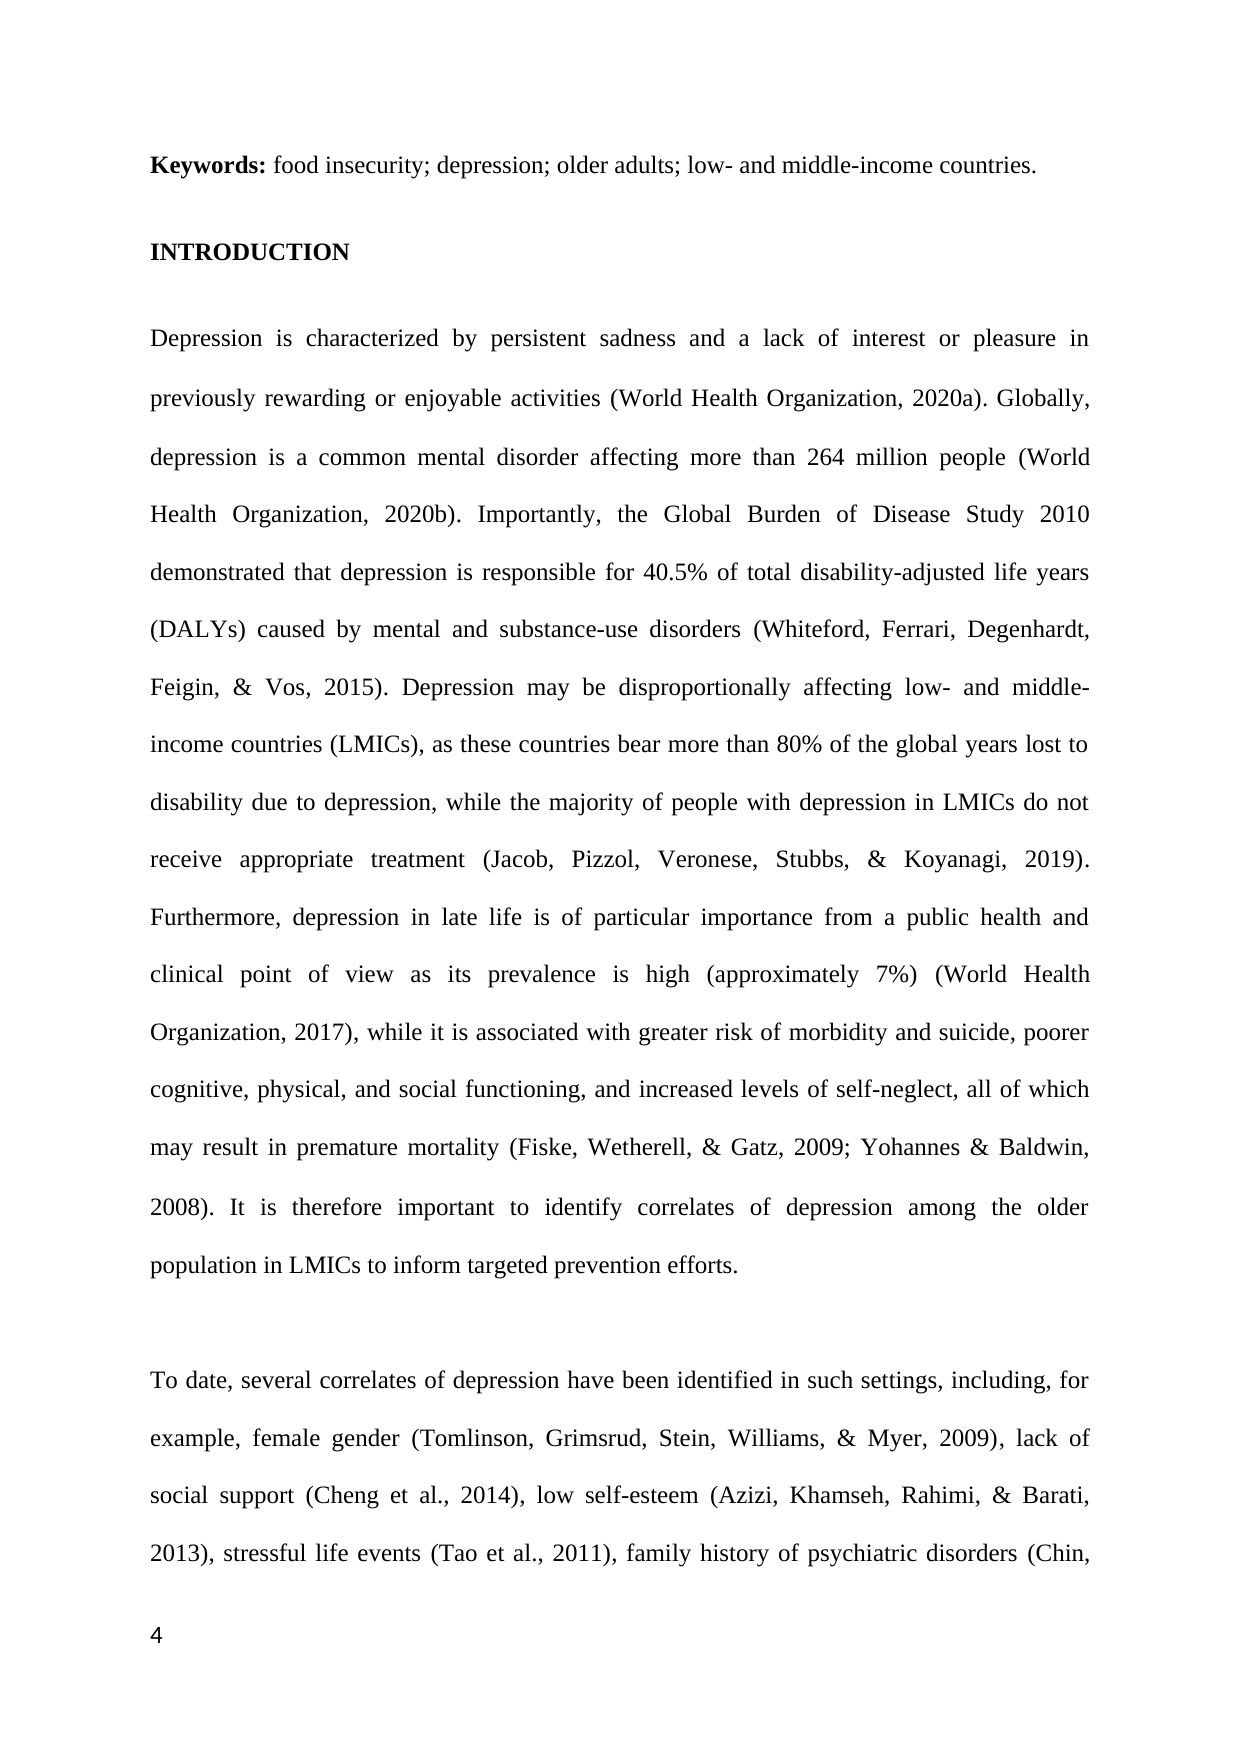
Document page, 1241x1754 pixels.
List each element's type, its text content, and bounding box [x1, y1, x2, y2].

text Depression is characterized by persistent sadness and a lack of interest or pleasure in previously rewarding or enjoyable activities (World Health Organization, 2020a). Globally, depression is a common mental disorder affecting more than 264 million people (World Health Organization, 2020b). Importantly, the Global Burden of Disease Study 2010 demonstrated that depression is responsible for 40.5% of total disability-adjusted life years (DALYs) caused by mental and substance-use disorders (Whiteford, Ferrari, Degenhardt, Feigin, & Vos, 2015). Depression may be disproportionally affecting low- and middle-income countries (LMICs), as these countries bear more than 80% of the global years lost to disability due to depression, while the majority of people with depression in LMICs do not receive appropriate treatment (Jacob, Pizzol, Veronese, Stubbs, & Koyanagi, 2019). Furthermore, depression in late life is of particular importance from a public health and clinical point of view as its prevalence is high (approximately 7%) (World Health Organization, 2017), while it is associated with greater risk of morbidity and suicide, poorer cognitive, physical, and social functioning, and increased levels of self-neglect, all of which may result in premature mortality (Fiske, Wetherell, & Gatz, 2009; Yohannes & Baldwin, 2008). It is therefore important to identify correlates of depression among the older population in LMICs to inform targeted prevention efforts. [150, 323, 1090, 1279]
text Keywords: food insecurity; depression; older adults; low- and middle-income countries. [150, 150, 1090, 179]
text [150, 1365, 1090, 1567]
subtitle INTRODUCTION [150, 237, 1090, 265]
